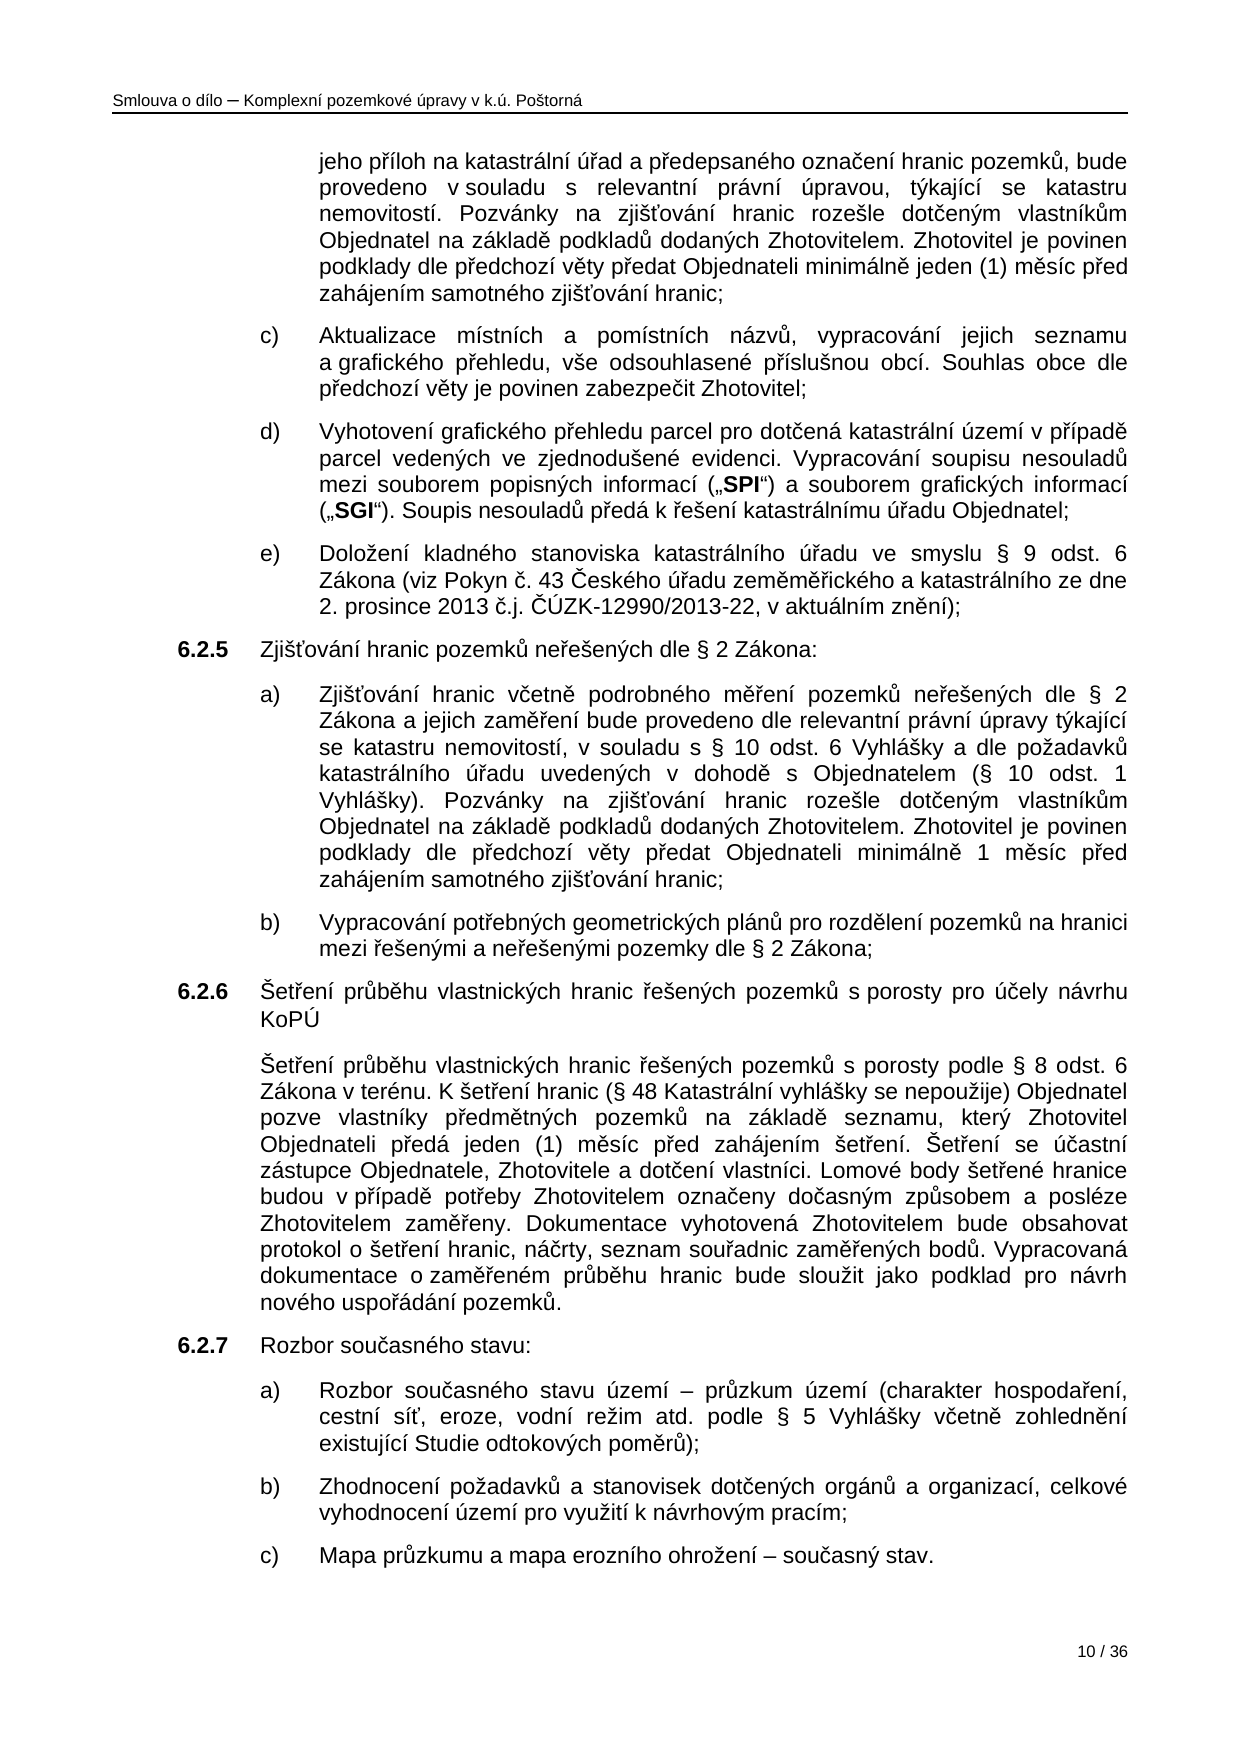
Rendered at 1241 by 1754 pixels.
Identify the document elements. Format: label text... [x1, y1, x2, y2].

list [260, 148, 1128, 306]
list Vyhotovení grafického přehledu parcel pro dotčená katastrální území v případě parcel vedených ve zjednodušené evidenci. Vypracování soupisu nesouladů mezi souborem popisných informací („SPI“) a souborem grafických informací („SGI“). Soupis nesouladů předá k řešení katastrálnímu úřadu Objednatel; [260, 418, 1128, 524]
list Vypracování potřebných geometrických plánů pro rozdělení pozemků na hranici mezi řešenými a neřešenými pozemky dle § 2 Zákona; [260, 909, 1128, 961]
text Rozbor současného stavu: [177, 1332, 1128, 1358]
list Zjišťování hranic včetně podrobného měření pozemků neřešených dle § 2 Zákona a jejich zaměření bude provedeno dle relevantní právní úpravy týkající se katastru nemovitostí, v souladu s § 10 odst. 6 Vyhlášky a dle požadavků katastrálního úřadu uvedených v dohodě s Objednatelem (§ 10 odst. 1 Vyhlášky). Pozvánky na zjišťování hranic rozešle dotčeným vlastníkům Objednatel na základě podkladů dodaných Zhotovitelem. Zhotovitel je povinen podklady dle předchozí věty předat Objednateli minimálně 1 měsíc před zahájením samotného zjišťování hranic; [260, 681, 1128, 892]
list Zhodnocení požadavků a stanovisek dotčených orgánů a organizací, celkové vyhodnocení území pro využití k návrhovým pracím; [260, 1473, 1128, 1525]
list Šetření průběhu vlastnických hranic řešených pozemků s porosty podle § 8 odst. 6 Zákona v terénu. K šetření hranic (§ 48 Katastrální vyhlášky se nepoužije) Objednatel pozve vlastníky předmětných pozemků na základě seznamu, který Zhotovitel Objednateli předá jeden (1) měsíc před zahájením šetření. Šetření se účastní zástupce Objednatele, Zhotovitele a dotčení vlastníci. Lomové body šetřené hranice budou v případě potřeby Zhotovitelem označeny dočasným způsobem a posléze Zhotovitelem zaměřeny. Dokumentace vyhotovená Zhotovitelem bude obsahovat protokol o šetření hranic, náčrty, seznam souřadnic zaměřených bodů. Vypracovaná dokumentace o zaměřeném průběhu hranic bude sloužit jako podklad pro návrh nového uspořádání pozemků. [260, 1052, 1128, 1315]
list Doložení kladného stanoviska katastrálního úřadu ve smyslu § 9 odst. 6 Zákona (viz Pokyn č. 43 Českého úřadu zeměměřického a katastrálního ze dne 2. prosince 2013 č.j. ČÚZK-12990/2013-22, v aktuálním znění); [260, 540, 1128, 619]
list Rozbor současného stavu území – průzkum území (charakter hospodaření, cestní síť, eroze, vodní režim atd. podle § 5 Vyhlášky včetně zohlednění existující Studie odtokových poměrů); [260, 1377, 1128, 1456]
list Mapa průzkumu a mapa erozního ohrožení – současný stav. [260, 1542, 1128, 1568]
text Šetření průběhu vlastnických hranic řešených pozemků s porosty pro účely návrhu KoPÚ [177, 978, 1128, 1033]
text Zjišťování hranic pozemků neřešených dle § 2 Zákona: [177, 636, 1128, 662]
list Aktualizace místních a pomístních názvů, vypracování jejich seznamu a grafického přehledu, vše odsouhlasené příslušnou obcí. Souhlas obce dle předchozí věty je povinen zabezpečit Zhotovitel; [260, 322, 1128, 402]
